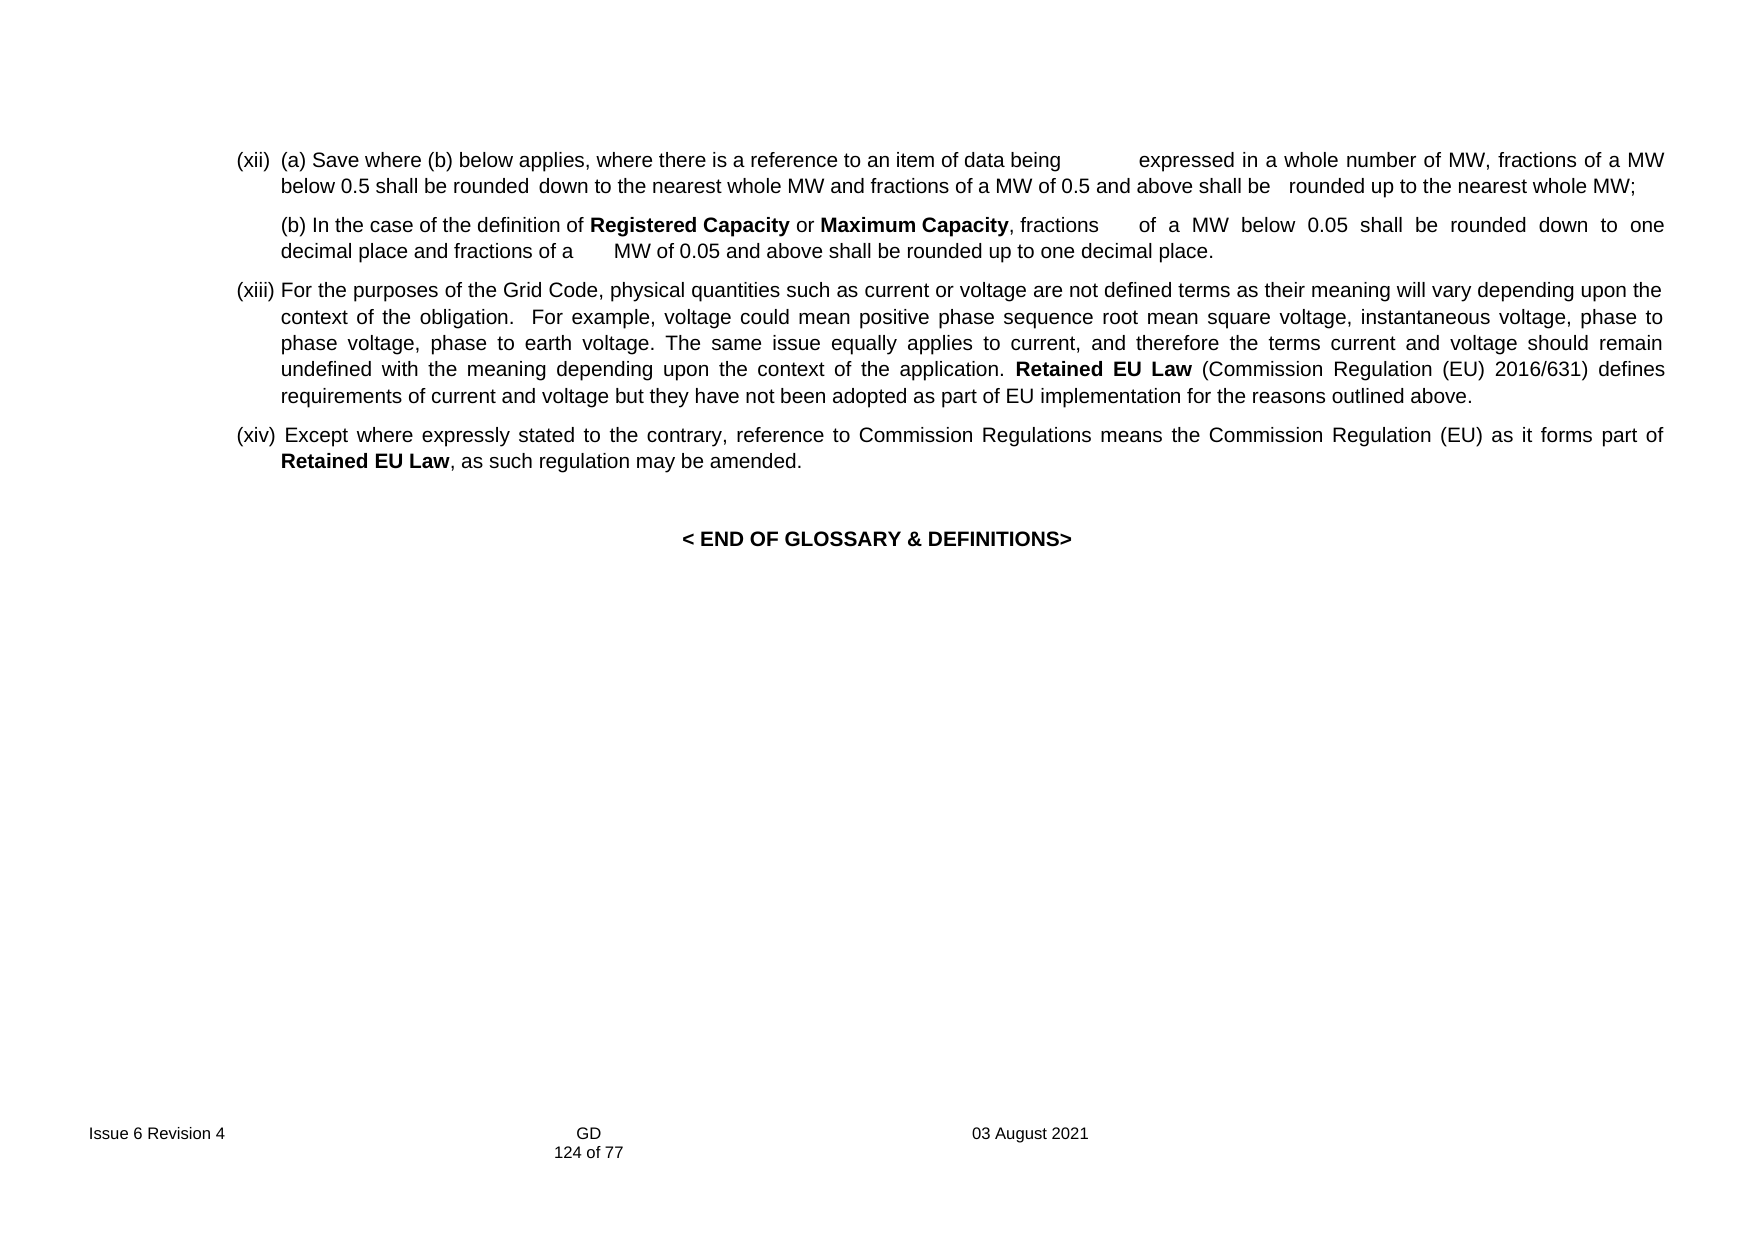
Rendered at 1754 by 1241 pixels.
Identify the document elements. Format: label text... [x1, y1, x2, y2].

text < END OF GLOSSARY & DEFINITIONS> [89, 526, 1665, 550]
text (xii) (a) Save where (b) below applies, where there is a reference to an item of data being expressed in a whole number of MW, fractions of a MW below 0.5 shall be rounded down to the nearest whole MW and fractions of a MW of 0.5 and above shall be rounded up to the nearest whole MW; [236, 148, 1665, 198]
text (xiv) Except where expressly stated to the contrary, reference to Commission Regulations means the Commission Regulation (EU) as it forms part of Retained EU Law, as such regulation may be amended. [236, 422, 1665, 473]
text (xiii) For the purposes of the Grid Code, physical quantities such as current or voltage are not defined terms as their meaning will vary depending upon the context of the obligation. For example, voltage could mean positive phase sequence root mean square voltage, instantaneous voltage, phase to phase voltage, phase to earth voltage. The same issue equally applies to current, and therefore the terms current and voltage should remain undefined with the meaning depending upon the context of the application. Retained EU Law (Commission Regulation (EU) 2016/631) defines requirements of current and voltage but they have not been adopted as part of EU implementation for the reasons outlined above. [236, 278, 1665, 407]
text (b) In the case of the definition of Registered Capacity or Maximum Capacity, fractions of a MW below 0.05 shall be rounded down to one decimal place and fractions of a MW of 0.05 and above shall be rounded up to one decimal place. [236, 213, 1665, 263]
